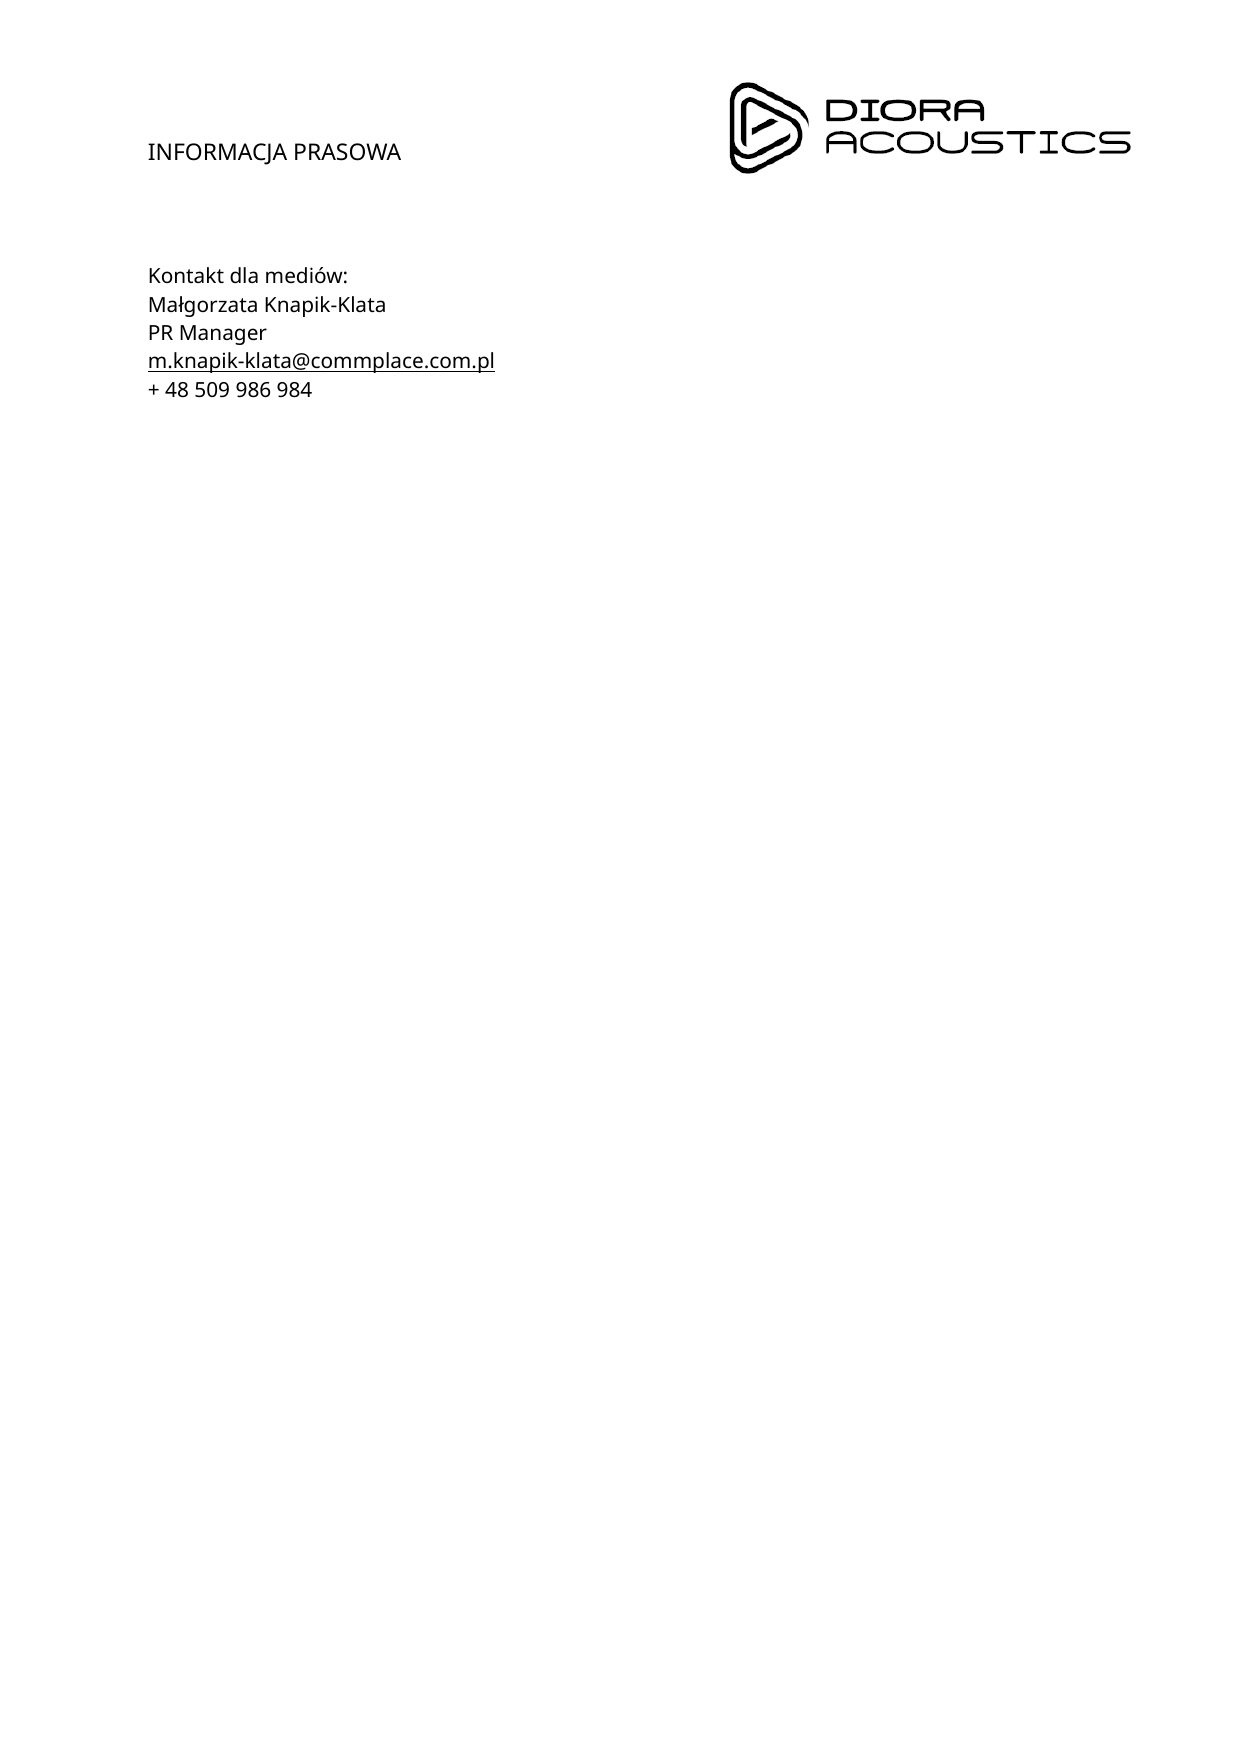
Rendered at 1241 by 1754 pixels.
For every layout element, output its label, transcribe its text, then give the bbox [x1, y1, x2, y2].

text + 48 509 986 984 [148, 375, 1093, 403]
picture [706, 64, 1151, 189]
text Małgorzata Knapik-Klata [148, 290, 1093, 318]
text PR Manager [148, 318, 1093, 347]
text Kontakt dla mediów: [148, 261, 1093, 290]
text m.knapik-klata@commplace.com.pl [148, 347, 1093, 375]
